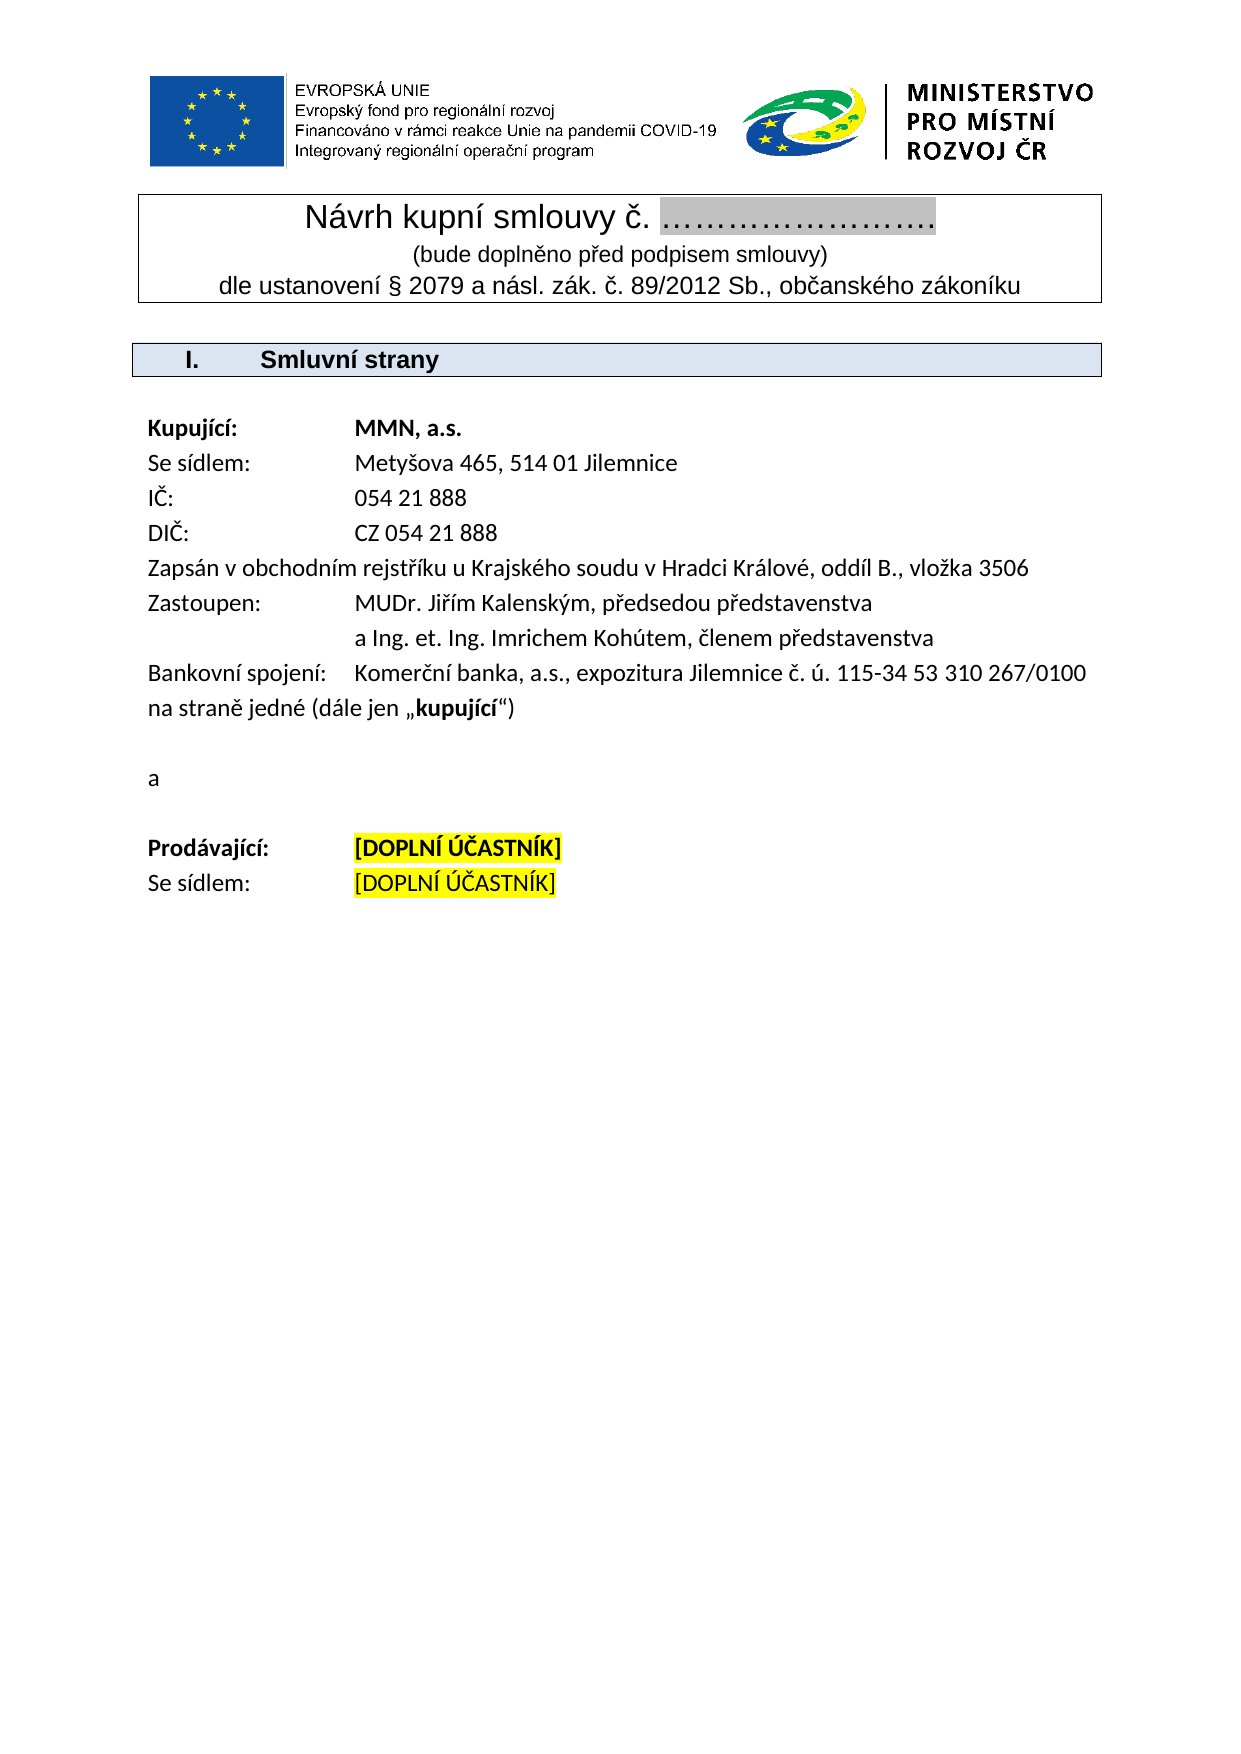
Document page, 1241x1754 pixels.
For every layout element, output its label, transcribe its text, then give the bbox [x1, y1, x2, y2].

text Prodávající: [DOPLNÍ ÚČASTNÍK] [148, 832, 1093, 863]
text a [148, 762, 1093, 793]
text (bude doplněno před podpisem smlouvy) [139, 238, 1101, 267]
text Návrh kupní smlouvy č. ……………………. [139, 195, 1101, 235]
text dle ustanovení § 2079 a násl. zák. č. 89/2012 Sb., občanského zákoníku [139, 268, 1101, 302]
text Kupující: MMN, a.s. [148, 412, 1093, 443]
text a Ing. et. Ing. Imrichem Kohútem, členem představenstva [148, 622, 1093, 653]
text Se sídlem: [DOPLNÍ ÚČASTNÍK] [148, 867, 1093, 898]
text na straně jedné (dále jen „kupující“) [148, 692, 1093, 723]
text Bankovní spojení: Komerční banka, a.s., expozitura Jilemnice č. ú. 115-34 53 310 267/0100 [148, 657, 1093, 688]
subtitle Smluvní strany [133, 344, 1101, 376]
text Zapsán v obchodním rejstříku u Krajského soudu v Hradci Králové, oddíl B., vložka 3506 [148, 552, 1093, 583]
text DIČ: CZ 054 21 888 [148, 517, 1093, 548]
text Se sídlem: Metyšova 465, 514 01 Jilemnice [148, 447, 1093, 478]
picture [147, 73, 1093, 169]
text Zastoupen: MUDr. Jiřím Kalenským, předsedou představenstva [148, 587, 1093, 618]
text IČ: 054 21 888 [148, 482, 1093, 513]
